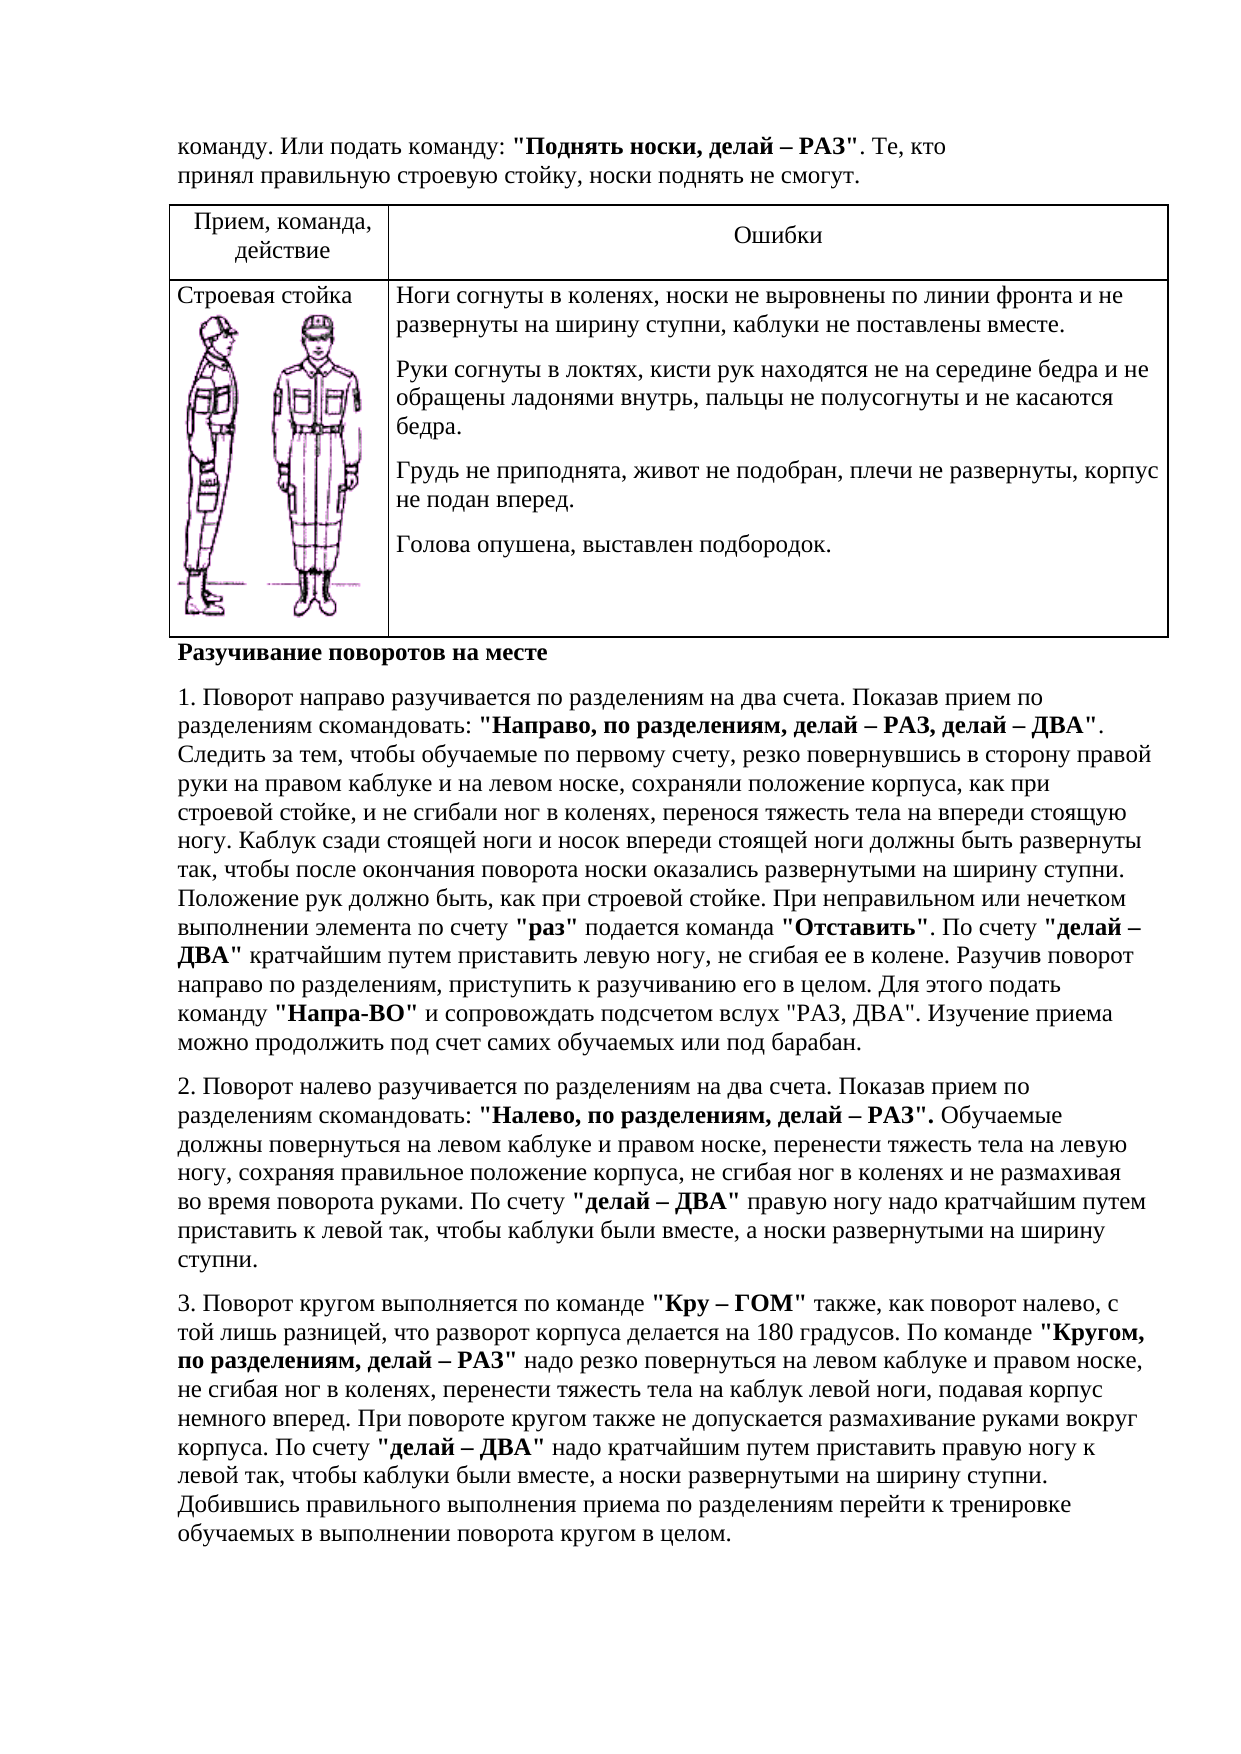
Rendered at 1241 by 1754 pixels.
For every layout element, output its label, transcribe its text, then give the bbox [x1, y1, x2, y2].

table_header Прием, команда, действие [170, 206, 388, 279]
table_cell Ноги согнуты в коленях, носки не выровнены по линии фронта и не развернуты на ширину ступни, каблуки не поставлены вместе. Руки согнуты в локтях, кисти рук находятся не на середине бедра и не обращены ладонями внутрь, пальцы не полусогнуты и не касаются бедра. Грудь не приподнята, живот не подобран, плечи не развернуты, корпус не подан вперед. Голова опушена, выставлен подбородок. [389, 281, 1167, 636]
text Разучивание поворотов на месте [177, 638, 1152, 666]
table_cell Строевая стойка [170, 281, 388, 636]
table_header Ошибки [389, 206, 1167, 279]
text 1. Поворот направо разучивается по разделениям на два счета. Показав прием по разделениям скомандовать: "Направо, по разделениям, делай – РАЗ, делай – ДВА". Следить за тем, чтобы обучаемые по первому счету, резко повернувшись в сторону правой руки на правом каблуке и на левом носке, сохраняли положение корпуса, как при строевой стойке, и не сгибали ног в коленях, перенося тяжесть тела на впереди стоящую ногу. Каблук сзади стоящей ноги и носок впереди стоящей ноги должны быть развернуты так, чтобы после окончания поворота носки оказались развернутыми на ширину ступни. Положение рук должно быть, как при строевой стойке. При неправильном или нечетком выполнении элемента по счету "раз" подается команда "Отставить". По счету "делай – ДВА" кратчайшим путем приставить левую ногу, не сгибая ее в колене. Разучив поворот направо по разделениям, приступить к разучиванию его в целом. Для этого подать команду "Напра-ВО" и сопровождать подсчетом вслух "РАЗ, ДВА". Изучение приема можно продолжить под счет самих обучаемых или под барабан. [177, 682, 1152, 1056]
text 3. Поворот кругом выполняется по команде "Кру – ГОМ" также, как поворот налево, с той лишь разницей, что разворот корпуса делается на 180 градусов. По команде "Кругом, по разделениям, делай – РАЗ" надо резко повернуться на левом каблуке и правом носке, не сгибая ног в коленях, перенести тяжесть тела на каблук левой ноги, подавая корпус немного вперед. При повороте кругом также не допускается размахивание руками вокруг корпуса. По счету "делай – ДВА" надо кратчайшим путем приставить правую ногу к левой так, чтобы каблуки были вместе, а носки развернутыми на ширину ступни. Добившись правильного выполнения приема по разделениям перейти к тренировке обучаемых в выполнении поворота кругом в целом. [177, 1288, 1152, 1547]
picture [176, 309, 365, 621]
text 2. Поворот налево разучивается по разделениям на два счета. Показав прием по разделениям скомандовать: "Налево, по разделениям, делай – РАЗ". Обучаемые должны повернуться на левом каблуке и правом носке, перенести тяжесть тела на левую ногу, сохраняя правильное положение корпуса, не сгибая ног в коленях и не размахивая во время поворота руками. По счету "делай – ДВА" правую ногу надо кратчайшим путем приставить к левой так, чтобы каблуки были вместе, а носки развернутыми на ширину ступни. [177, 1071, 1152, 1272]
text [177, 131, 1152, 189]
